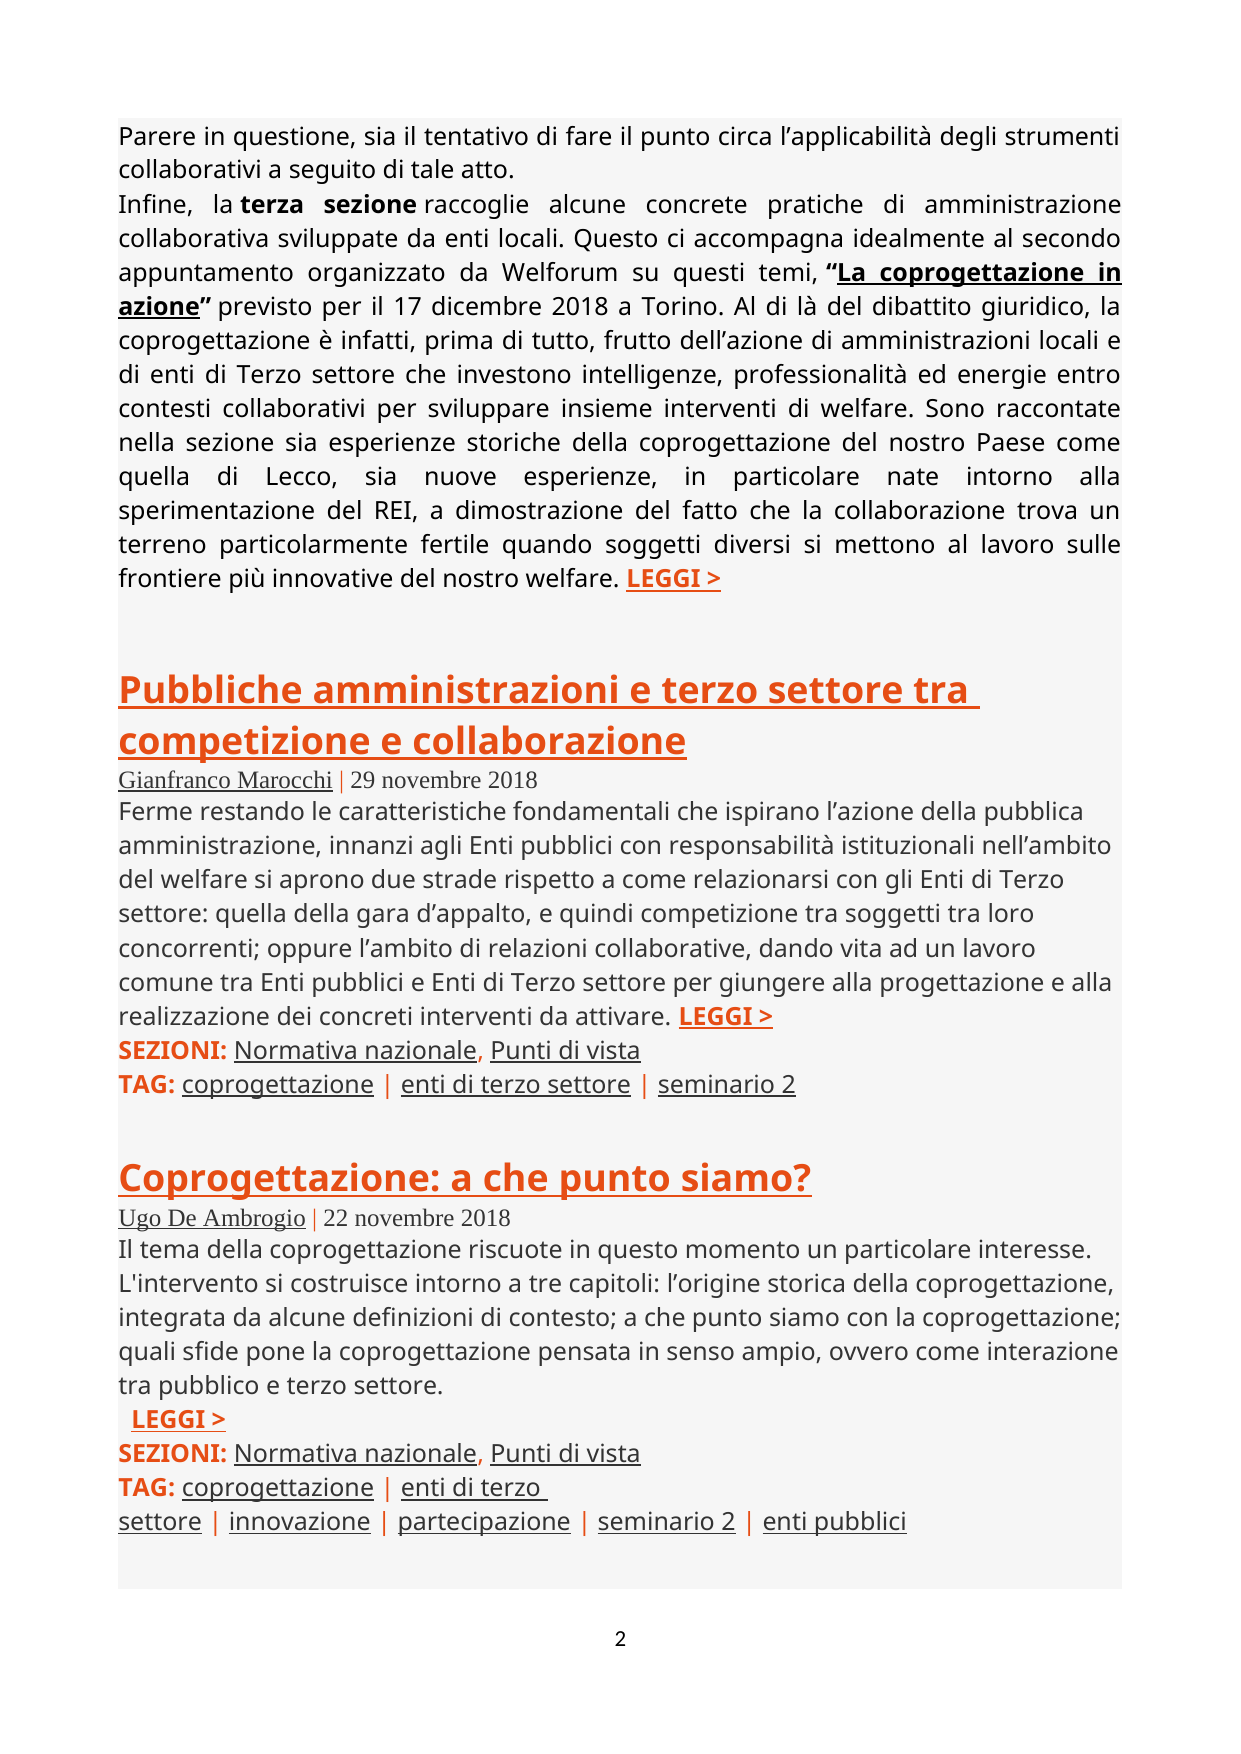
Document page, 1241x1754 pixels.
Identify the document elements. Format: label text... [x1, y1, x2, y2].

text TAG: coprogettazione | enti di terzo settore | innovazione | partecipazione | seminario 2 | enti pubblici [118, 1470, 1122, 1538]
text Il tema della coprogettazione riscuote in questo momento un particolare interesse. L'intervento si costruisce intorno a tre capitoli: l’origine storica della coprogettazione, integrata da alcune definizioni di contesto; a che punto siamo con la coprogettazione; quali sfide pone la coprogettazione pensata in senso ampio, ovvero come interazione tra pubblico e terzo settore. [118, 1231, 1122, 1402]
text SEZIONI: Normativa nazionale, Punti di vista [118, 1032, 1122, 1066]
text Gianfranco Marocchi | 29 novembre 2018 [118, 765, 1122, 794]
text LEGGI > [118, 1402, 1122, 1436]
text SEZIONI: Normativa nazionale, Punti di vista [118, 1436, 1122, 1470]
text Pubbliche amministrazioni e terzo settore tra competizione e collaborazione [118, 663, 1122, 765]
text TAG: coprogettazione | enti di terzo settore | seminario 2 [118, 1066, 1122, 1101]
text Infine, la terza sezione raccoglie alcune concrete pratiche di amministrazione collaborativa sviluppate da enti locali. Questo ci accompagna idealmente al secondo appuntamento organizzato da Welforum su questi temi, “La coprogettazione in azione” previsto per il 17 dicembre 2018 a Torino. Al di là del dibattito giuridico, la coprogettazione è infatti, prima di tutto, frutto dell’azione di amministrazioni locali e di enti di Terzo settore che investono intelligenze, professionalità ed energie entro contesti collaborativi per sviluppare insieme interventi di welfare. Sono raccontate nella sezione sia esperienze storiche della coprogettazione del nostro Paese come quella di Lecco, sia nuove esperienze, in particolare nate intorno alla sperimentazione del REI, a dimostrazione del fatto che la collaborazione trova un terreno particolarmente fertile quando soggetti diversi si mettono al lavoro sulle frontiere più innovative del nostro welfare. LEGGI > [118, 186, 1122, 595]
text Ugo De Ambrogio | 22 novembre 2018 [118, 1203, 1122, 1231]
text Coprogettazione: a che punto siamo? [118, 1152, 1122, 1203]
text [118, 118, 1122, 186]
text Ferme restando le caratteristiche fondamentali che ispirano l’azione della pubblica amministrazione, innanzi agli Enti pubblici con responsabilità istituzionali nell’ambito del welfare si aprono due strade rispetto a come relazionarsi con gli Enti di Terzo settore: quella della gara d’appalto, e quindi competizione tra soggetti tra loro concorrenti; oppure l’ambito di relazioni collaborative, dando vita ad un lavoro comune tra Enti pubblici e Enti di Terzo settore per giungere alla progettazione e alla realizzazione dei concreti interventi da attivare. LEGGI > [118, 794, 1122, 1032]
